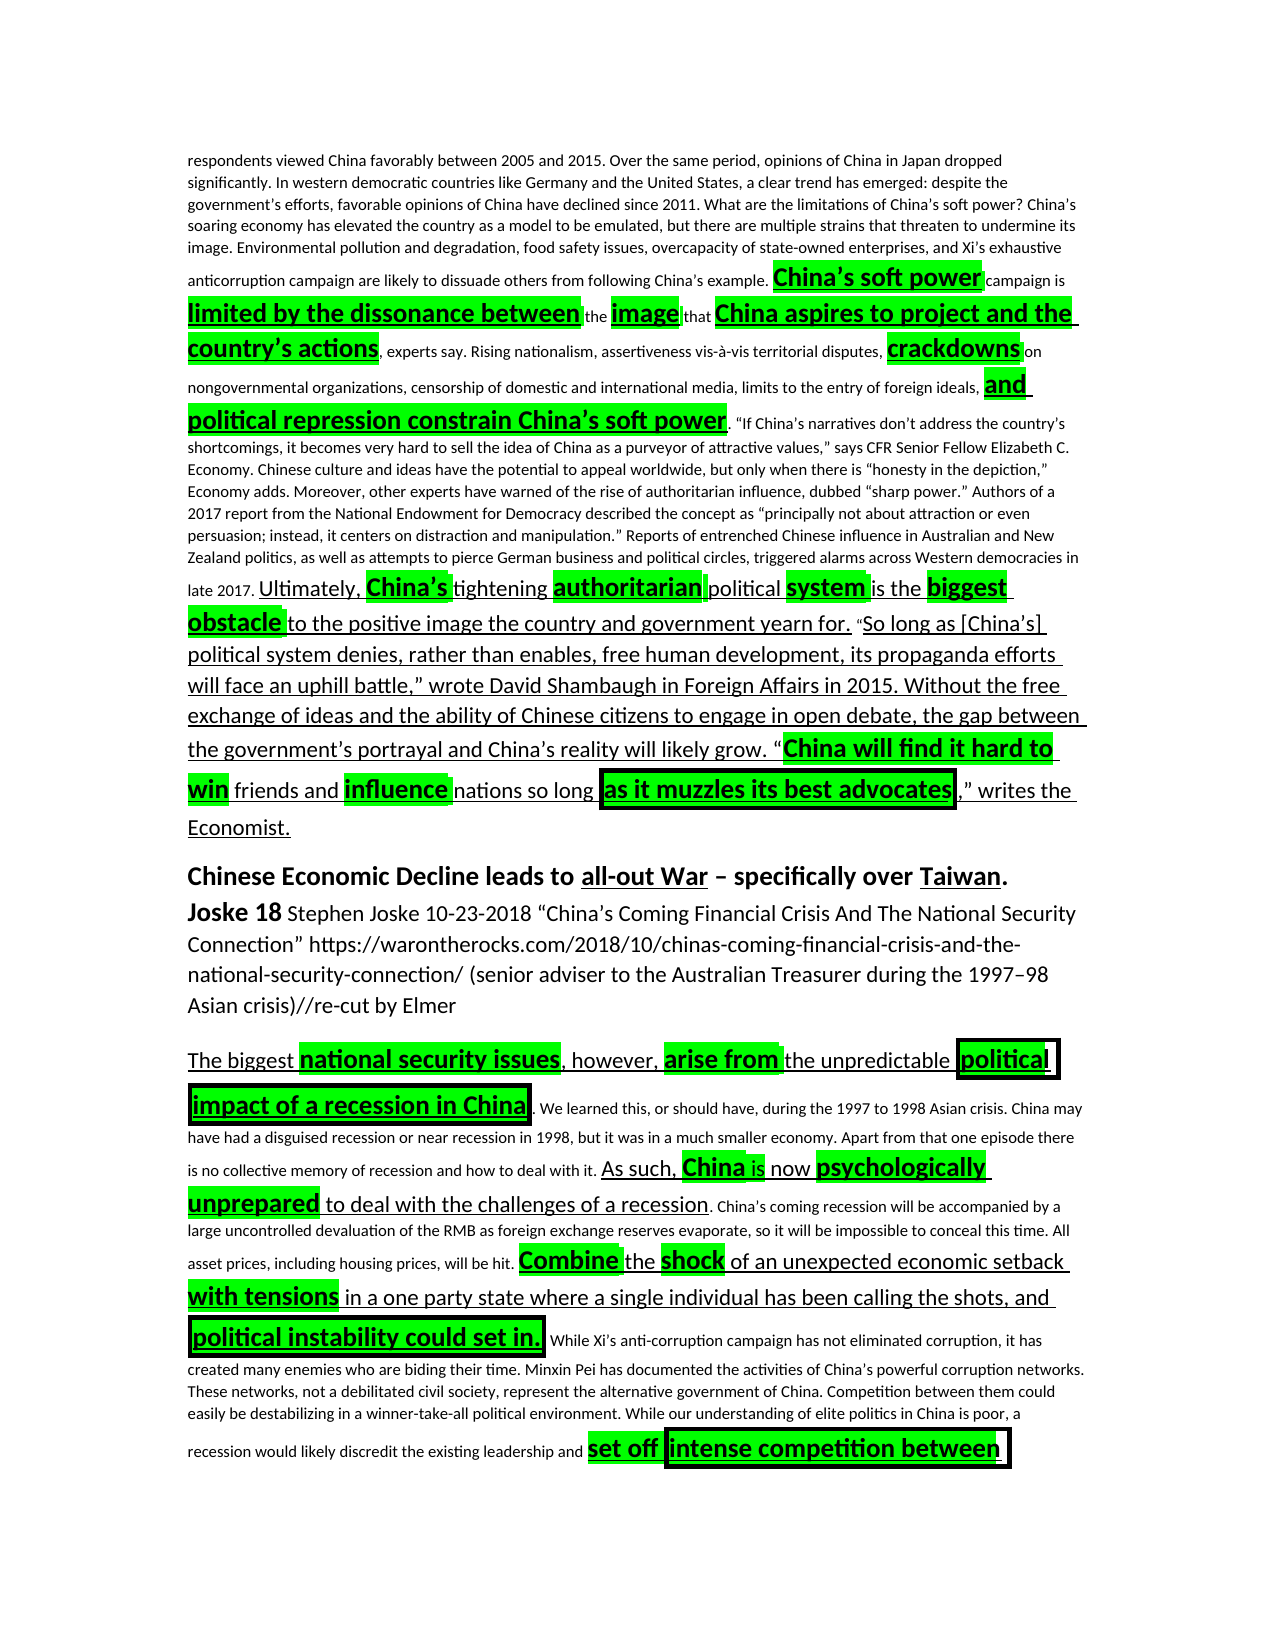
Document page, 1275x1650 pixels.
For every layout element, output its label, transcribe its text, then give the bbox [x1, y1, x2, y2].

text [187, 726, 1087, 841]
subtitle Chinese Economic Decline leads to all-out War – specifically over Taiwan. [187, 859, 1087, 892]
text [187, 1038, 1087, 1469]
text Joske 18 Stephen Joske 10-23-2018 “China’s Coming Financial Crisis And The National Security Connection” https://warontherocks.com/2018/10/chinas-coming-financial-crisis-and-the-national-security-connection/ (senior adviser to the Australian Treasurer during the 1997–98 Asian crisis)//re-cut by Elmer [187, 895, 1087, 1019]
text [187, 150, 1087, 725]
